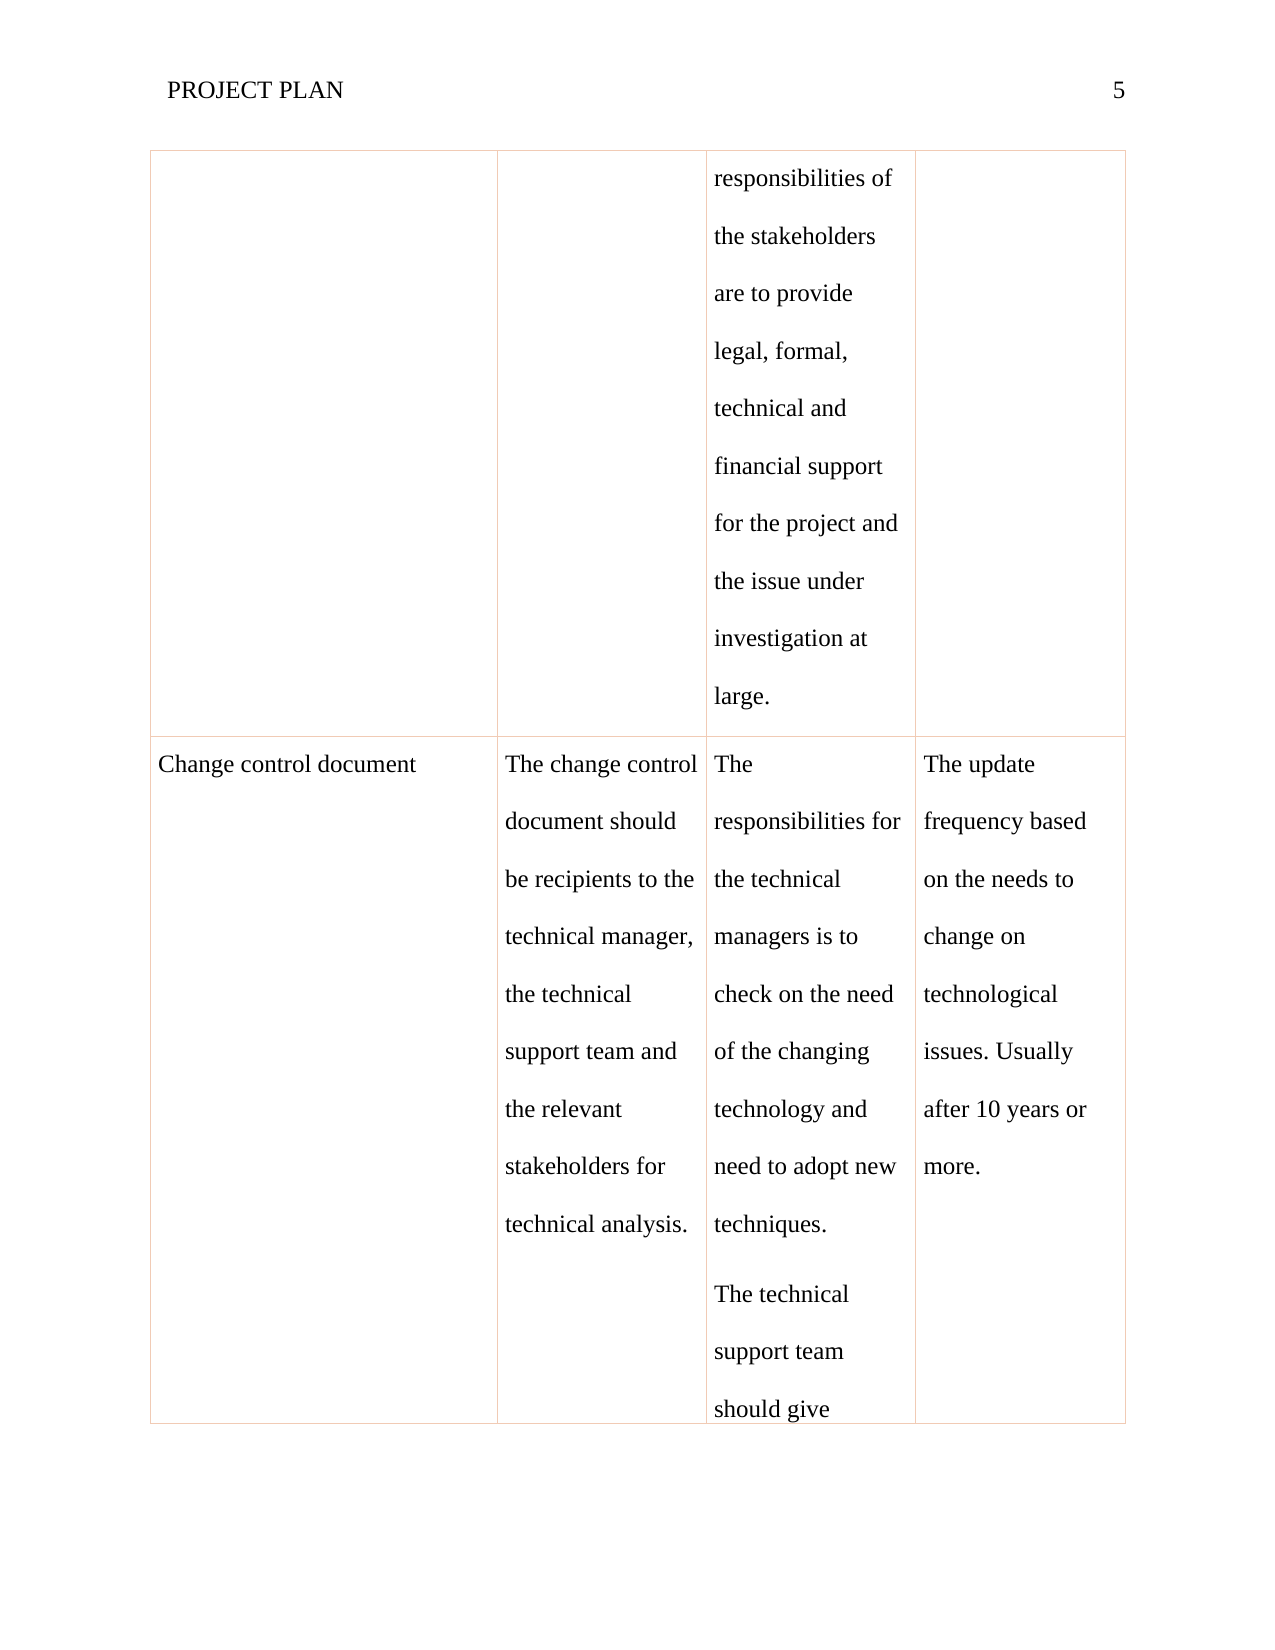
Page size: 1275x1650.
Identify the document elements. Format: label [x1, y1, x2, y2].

table_cell [916, 737, 1125, 1423]
table_cell [498, 151, 706, 736]
table_cell [151, 737, 497, 1423]
table_cell [707, 151, 915, 736]
table_cell [151, 151, 497, 736]
table_cell [498, 737, 706, 1423]
table_cell [916, 151, 1125, 736]
table_cell [707, 737, 915, 1423]
